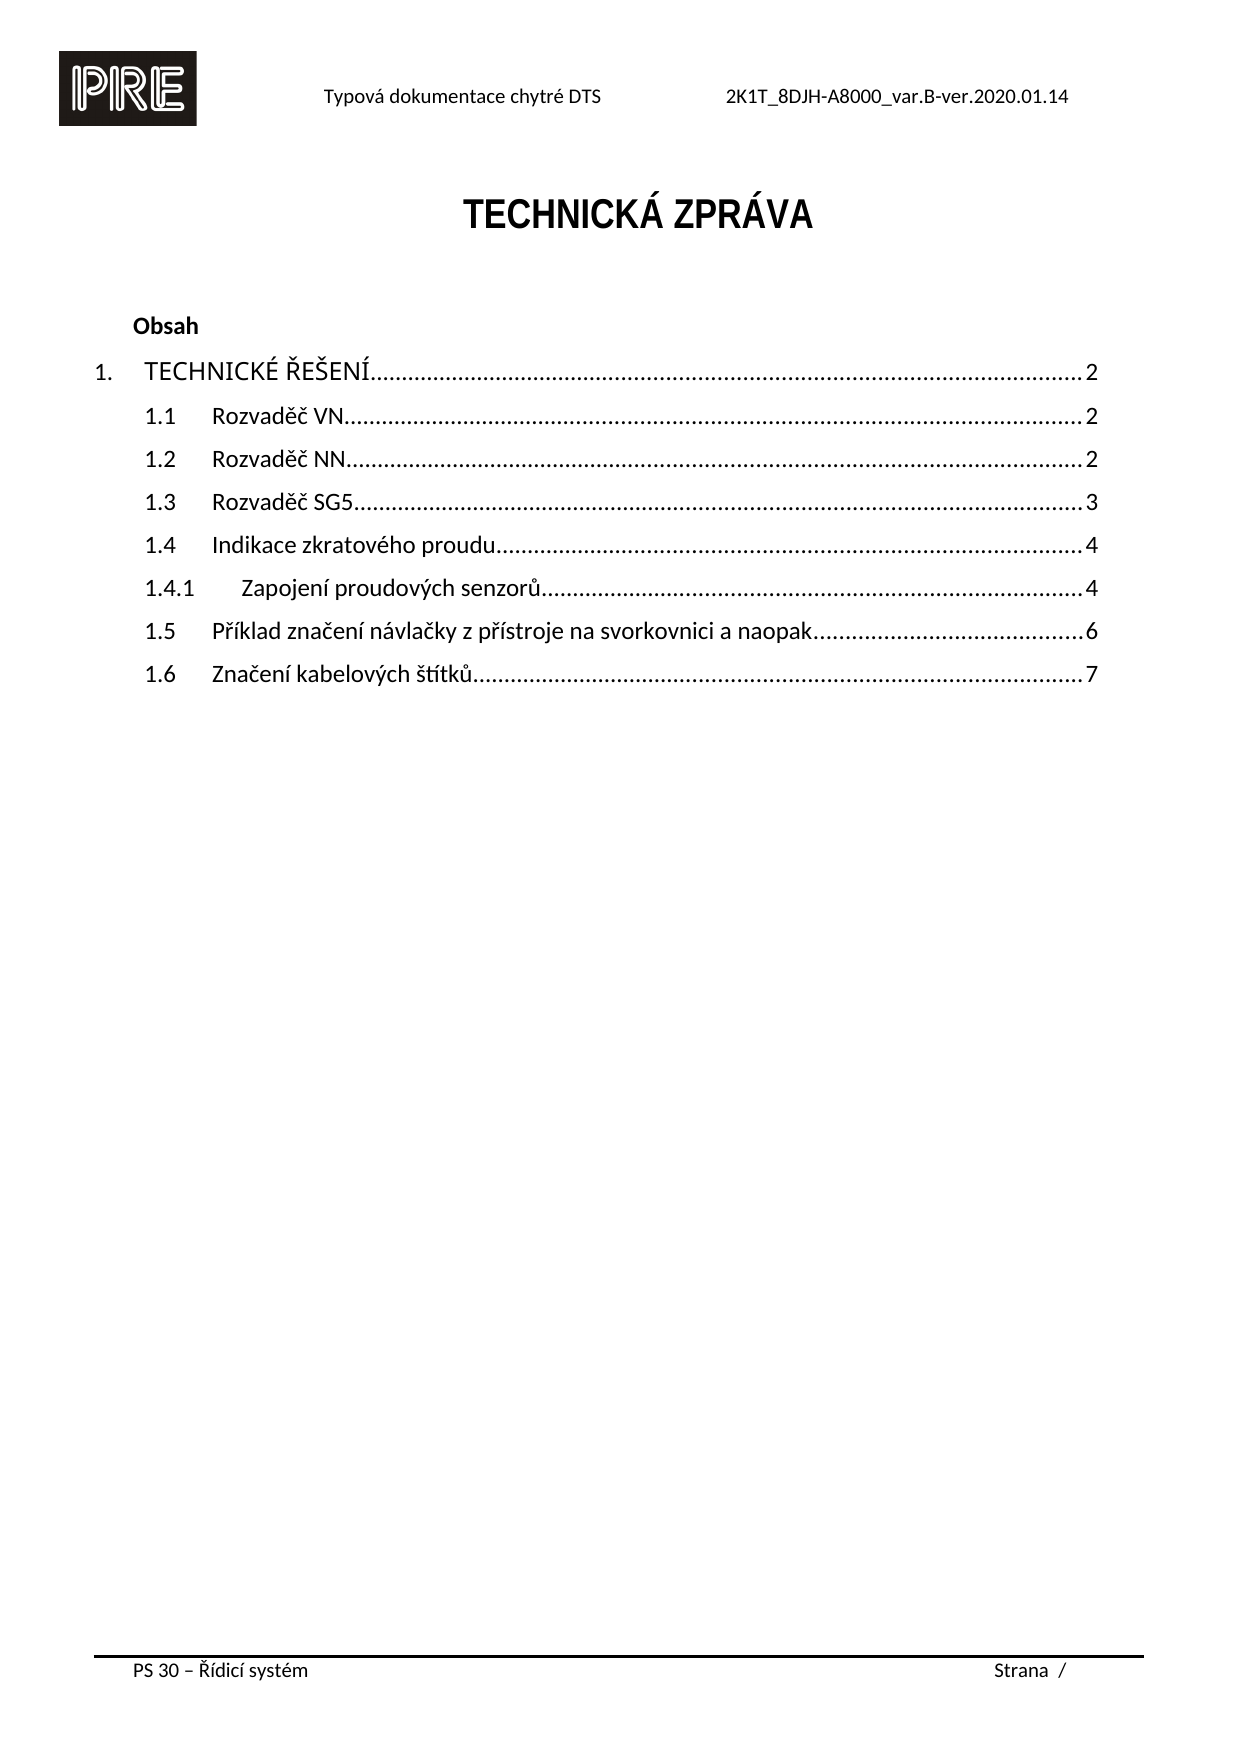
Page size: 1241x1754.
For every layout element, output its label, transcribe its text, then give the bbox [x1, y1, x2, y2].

text TECHNICKÁ ZPRÁVA [94, 190, 1144, 237]
text 1.3 Rozvaděč SG5 3 [144, 486, 1114, 516]
picture [59, 51, 197, 126]
text 1.4 Indikace zkratového proudu 4 [144, 529, 1114, 559]
text 1.1 Rozvaděč VN 2 [144, 400, 1114, 430]
text 1.4.1 Zapojení proudových senzorů 4 [144, 572, 1114, 602]
text 1. TECHNICKÉ ŘEŠENÍ 2 [94, 353, 1114, 387]
text Obsah [94, 310, 1144, 341]
text 1.2 Rozvaděč NN 2 [144, 443, 1114, 473]
text 1.5 Příklad značení návlačky z přístroje na svorkovnici a naopak 6 [144, 615, 1114, 646]
text 1.6 Značení kabelových štítků 7 [144, 658, 1114, 688]
